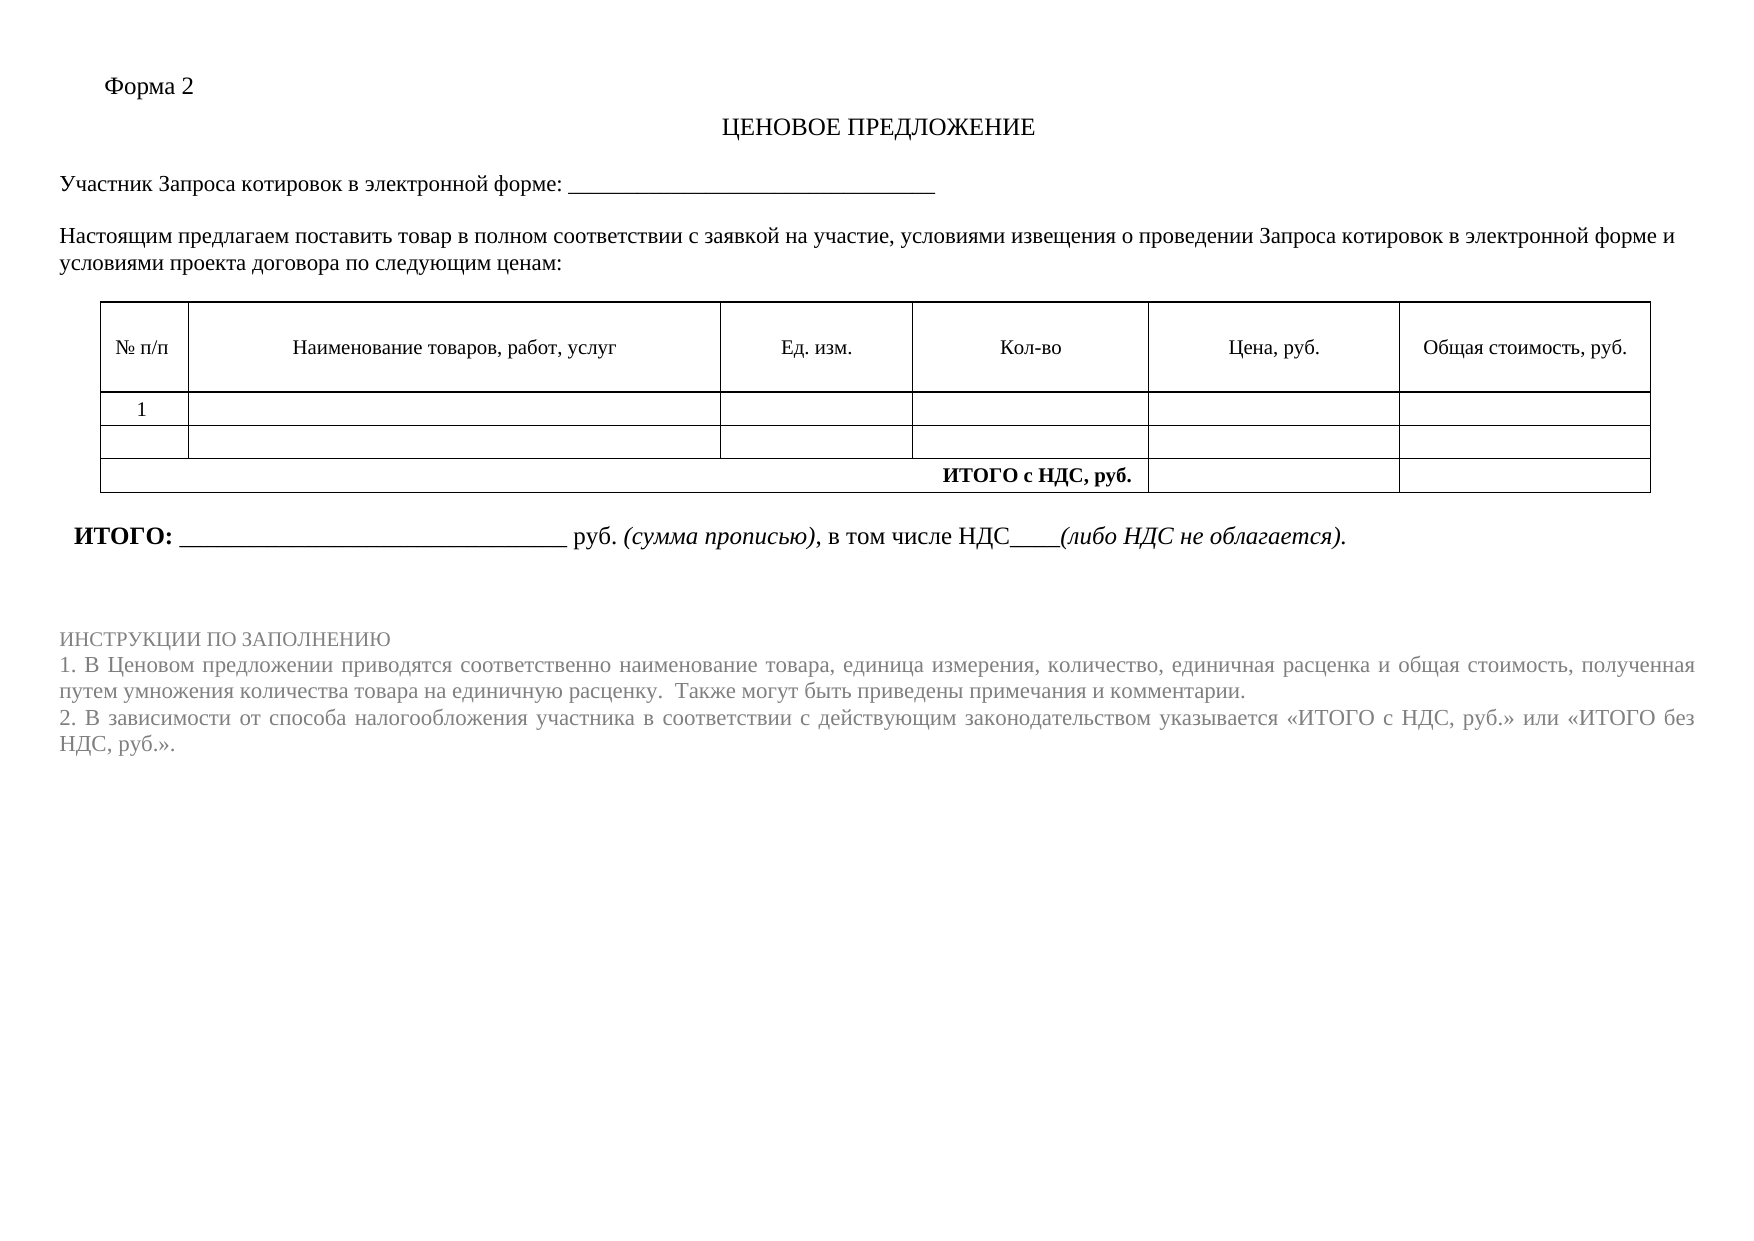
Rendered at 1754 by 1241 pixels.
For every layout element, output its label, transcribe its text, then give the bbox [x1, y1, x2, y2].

table_cell [913, 393, 1148, 425]
table_cell [1149, 393, 1399, 425]
table_cell 1 [101, 393, 188, 425]
table_cell [1400, 393, 1650, 425]
text ЦЕНОВОЕ ПРЕДЛОЖЕНИЕ [59, 112, 1698, 141]
text 1. В Ценовом предложении приводятся соответственно наименование товара, единица измерения, количество, единичная расценка и общая стоимость, полученная путем умножения количества товара на единичную расценку. Также могут быть приведены примечания и комментарии. [59, 651, 1698, 704]
text ИТОГО: _______________________________ руб. (сумма прописью), в том числе НДС____(либо НДС не облагается). [59, 521, 1698, 550]
table_cell [721, 393, 912, 425]
table_header Ед. изм. [721, 303, 912, 391]
table_cell [1149, 459, 1399, 492]
table_header № п/п [101, 303, 188, 391]
table_cell [721, 426, 912, 458]
text Участник Запроса котировок в электронной форме: ________________________________ [59, 170, 1698, 196]
table_cell [189, 393, 720, 425]
table_cell ИТОГО с НДС, руб. [101, 459, 1148, 492]
table_cell [189, 426, 720, 458]
table_header Цена, руб. [1149, 303, 1399, 391]
table_cell [913, 426, 1148, 458]
table_cell [1400, 426, 1650, 458]
table_cell [1149, 426, 1399, 458]
table_cell [101, 426, 188, 458]
table_cell [1400, 459, 1650, 492]
table_header Общая стоимость, руб. [1400, 303, 1650, 391]
table_header Наименование товаров, работ, услуг [189, 303, 720, 391]
table_header Кол-во [913, 303, 1148, 391]
text 2. В зависимости от способа налогообложения участника в соответствии с действующим законодательством указывается «ИТОГО с НДС, руб.» или «ИТОГО без НДС, руб.». [59, 704, 1698, 756]
text ИНСТРУКЦИИ ПО ЗАПОЛНЕНИЮ [59, 627, 1698, 651]
text Форма 2 [104, 71, 1698, 100]
text Настоящим предлагаем поставить товар в полном соответствии с заявкой на участие, условиями извещения о проведении Запроса котировок в электронной форме и условиями проекта договора по следующим ценам: [59, 222, 1698, 275]
